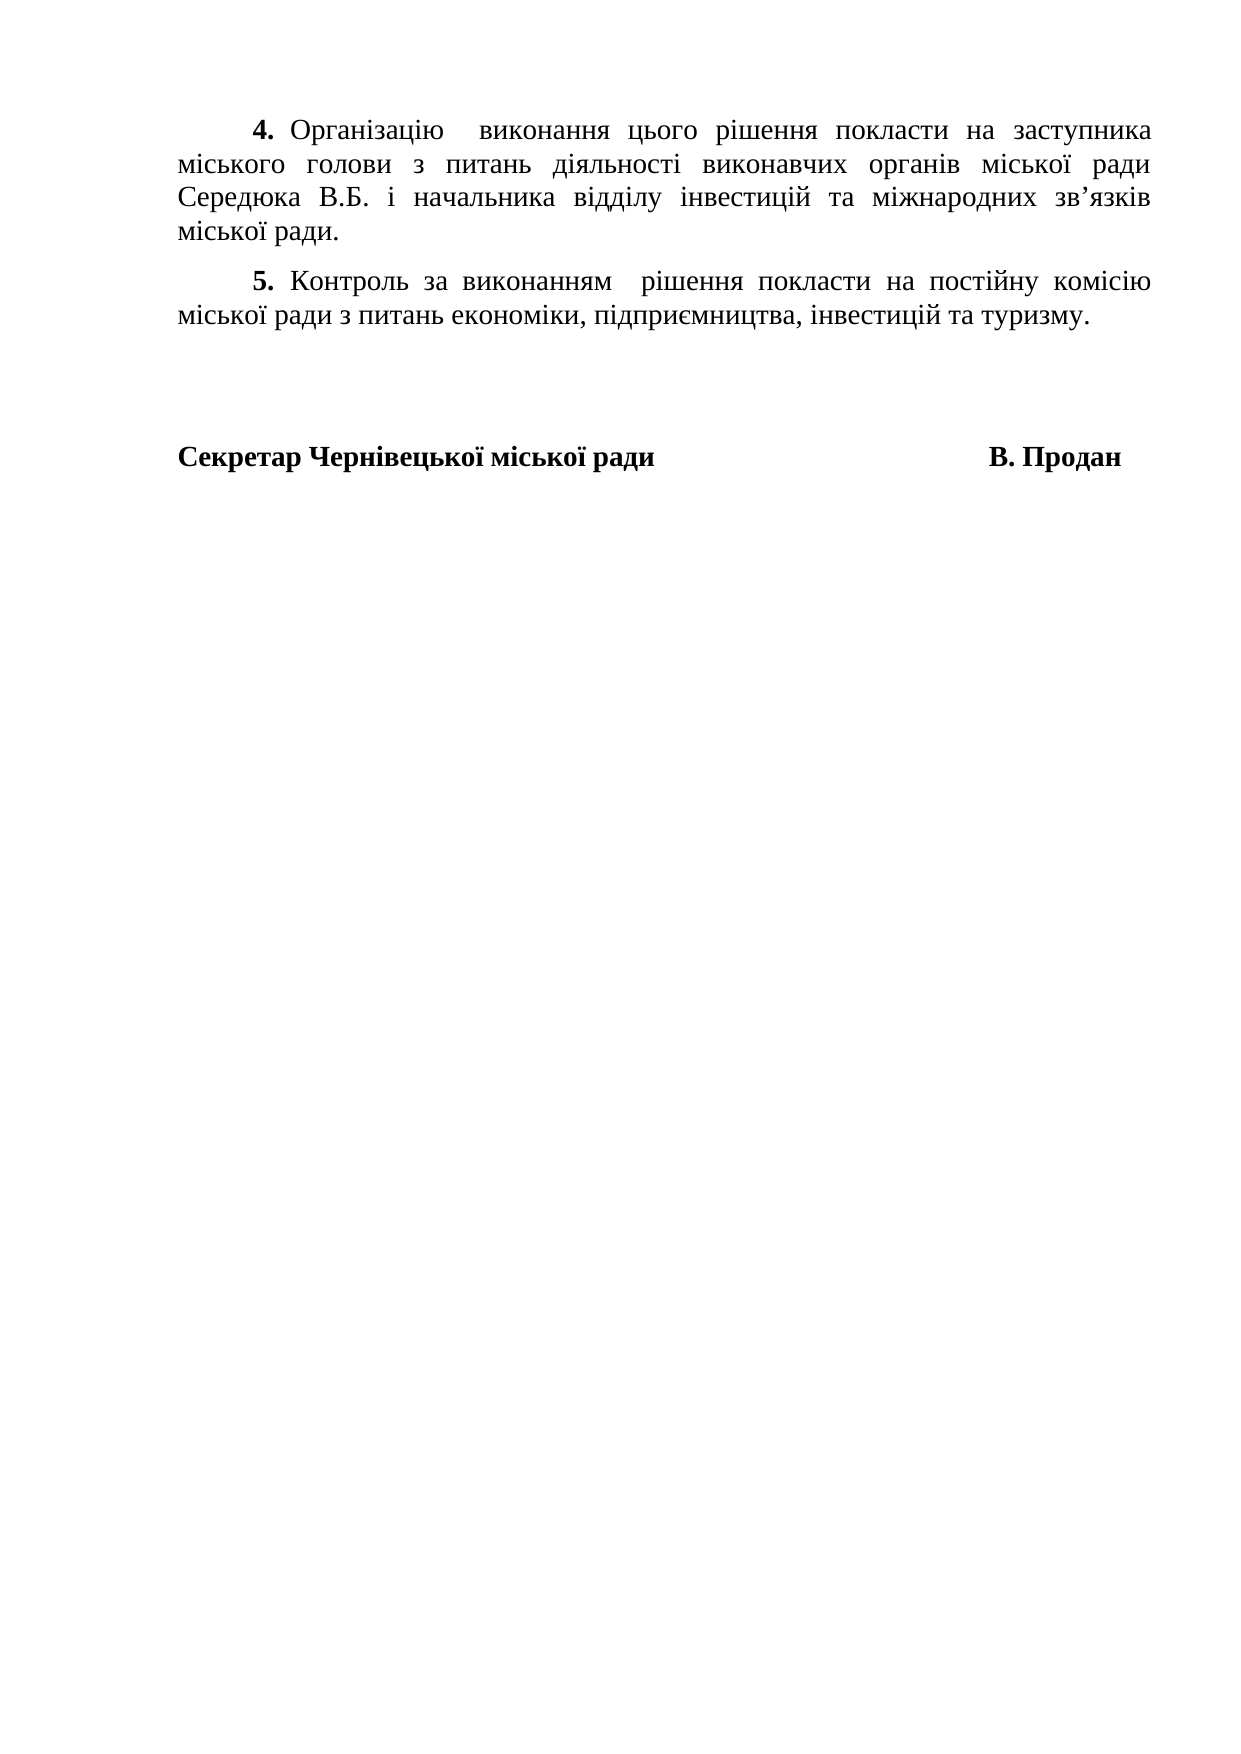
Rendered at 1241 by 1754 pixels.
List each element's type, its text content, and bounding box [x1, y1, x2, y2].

text Секретар Чернівецької міської ради В. Продан [177, 439, 1152, 473]
list Організацію виконання цього рішення покласти на заступника міського голови з питань діяльності виконавчих органів міської ради Середюка В.Б. і начальника відділу інвестицій та міжнародних зв’язків міської ради. [177, 112, 1152, 247]
list Контроль за виконанням рішення покласти на постійну комісію міської ради з питань економіки, підприємництва, інвестицій та туризму. [177, 263, 1152, 330]
